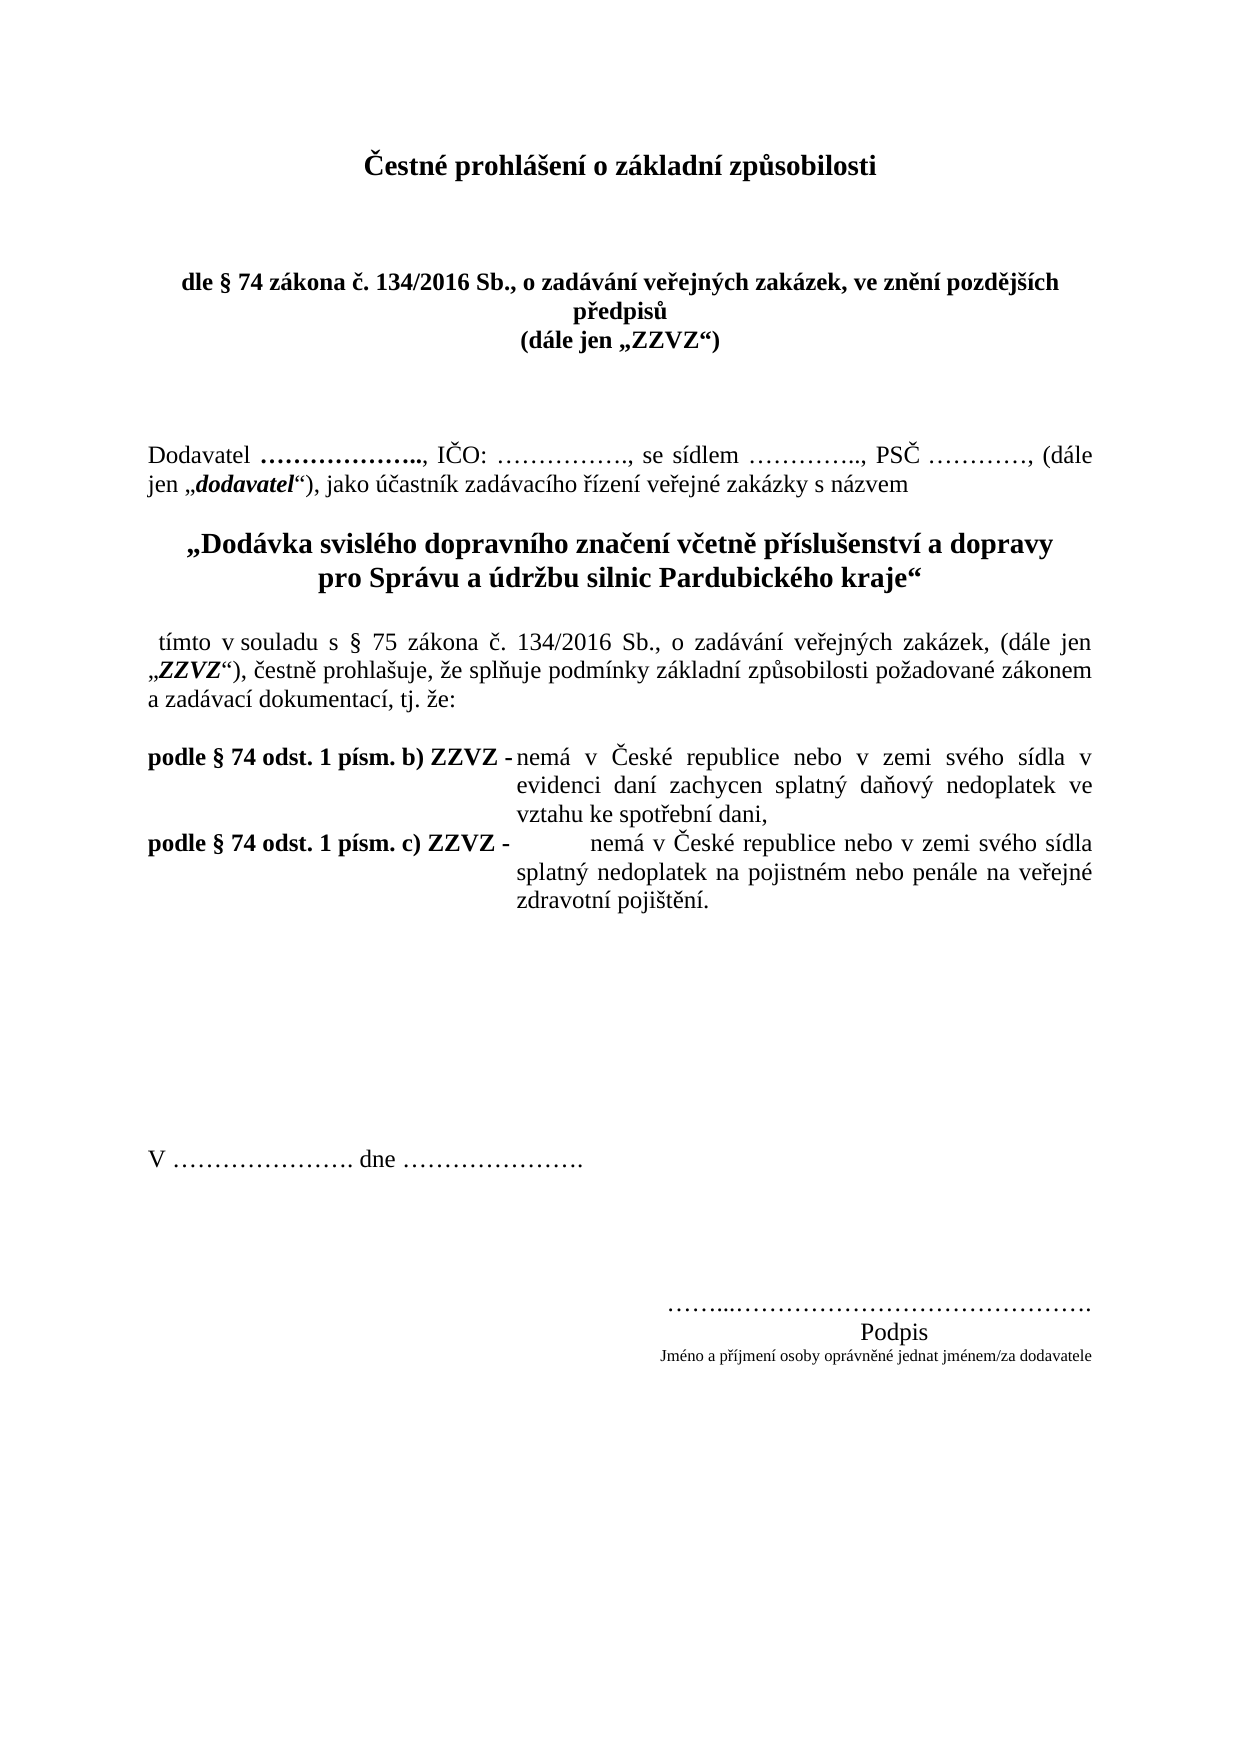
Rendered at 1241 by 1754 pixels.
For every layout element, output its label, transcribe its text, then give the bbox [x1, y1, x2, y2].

list podle § 74 odst. 1 písm. c) ZZVZ - nemá v České republice nebo v zemi svého sídla splatný nedoplatek na pojistném nebo penále na veřejné zdravotní pojištění. [148, 828, 1093, 914]
text V …………………. dne …………………. [148, 1144, 1093, 1173]
text „Dodávka svislého dopravního značení včetně příslušenství a dopravy pro Správu a údržbu silnic Pardubického kraje“ [148, 526, 1093, 593]
text Jméno a příjmení osoby oprávněné jednat jménem/za dodavatele [148, 1346, 1093, 1384]
text dle § 74 zákona č. 134/2016 Sb., o zadávání veřejných zakázek, ve znění pozdějších předpisů [148, 267, 1093, 325]
text tímto v souladu s § 75 zákona č. 134/2016 Sb., o zadávání veřejných zakázek, (dále jen „ZZVZ“), čestně prohlašuje, že splňuje podmínky základní způsobilosti požadované zákonem a zadávací dokumentací, tj. že: [148, 627, 1093, 713]
text Čestné prohlášení o základní způsobilosti [148, 148, 1093, 181]
list podle § 74 odst. 1 písm. b) ZZVZ - nemá v České republice nebo v zemi svého sídla v evidenci daní zachycen splatný daňový nedoplatek ve vztahu ke spotřební dani, [148, 742, 1093, 828]
text Dodavatel ……………….., IČO: ……………., se sídlem ………….., PSČ …………, (dále jen „dodavatel“), jako účastník zadávacího řízení veřejné zakázky s názvem [148, 440, 1093, 497]
text Podpis [148, 1317, 1093, 1346]
text ……...……………………………………. [148, 1288, 1093, 1317]
text (dále jen „ZZVZ“) [148, 325, 1093, 354]
